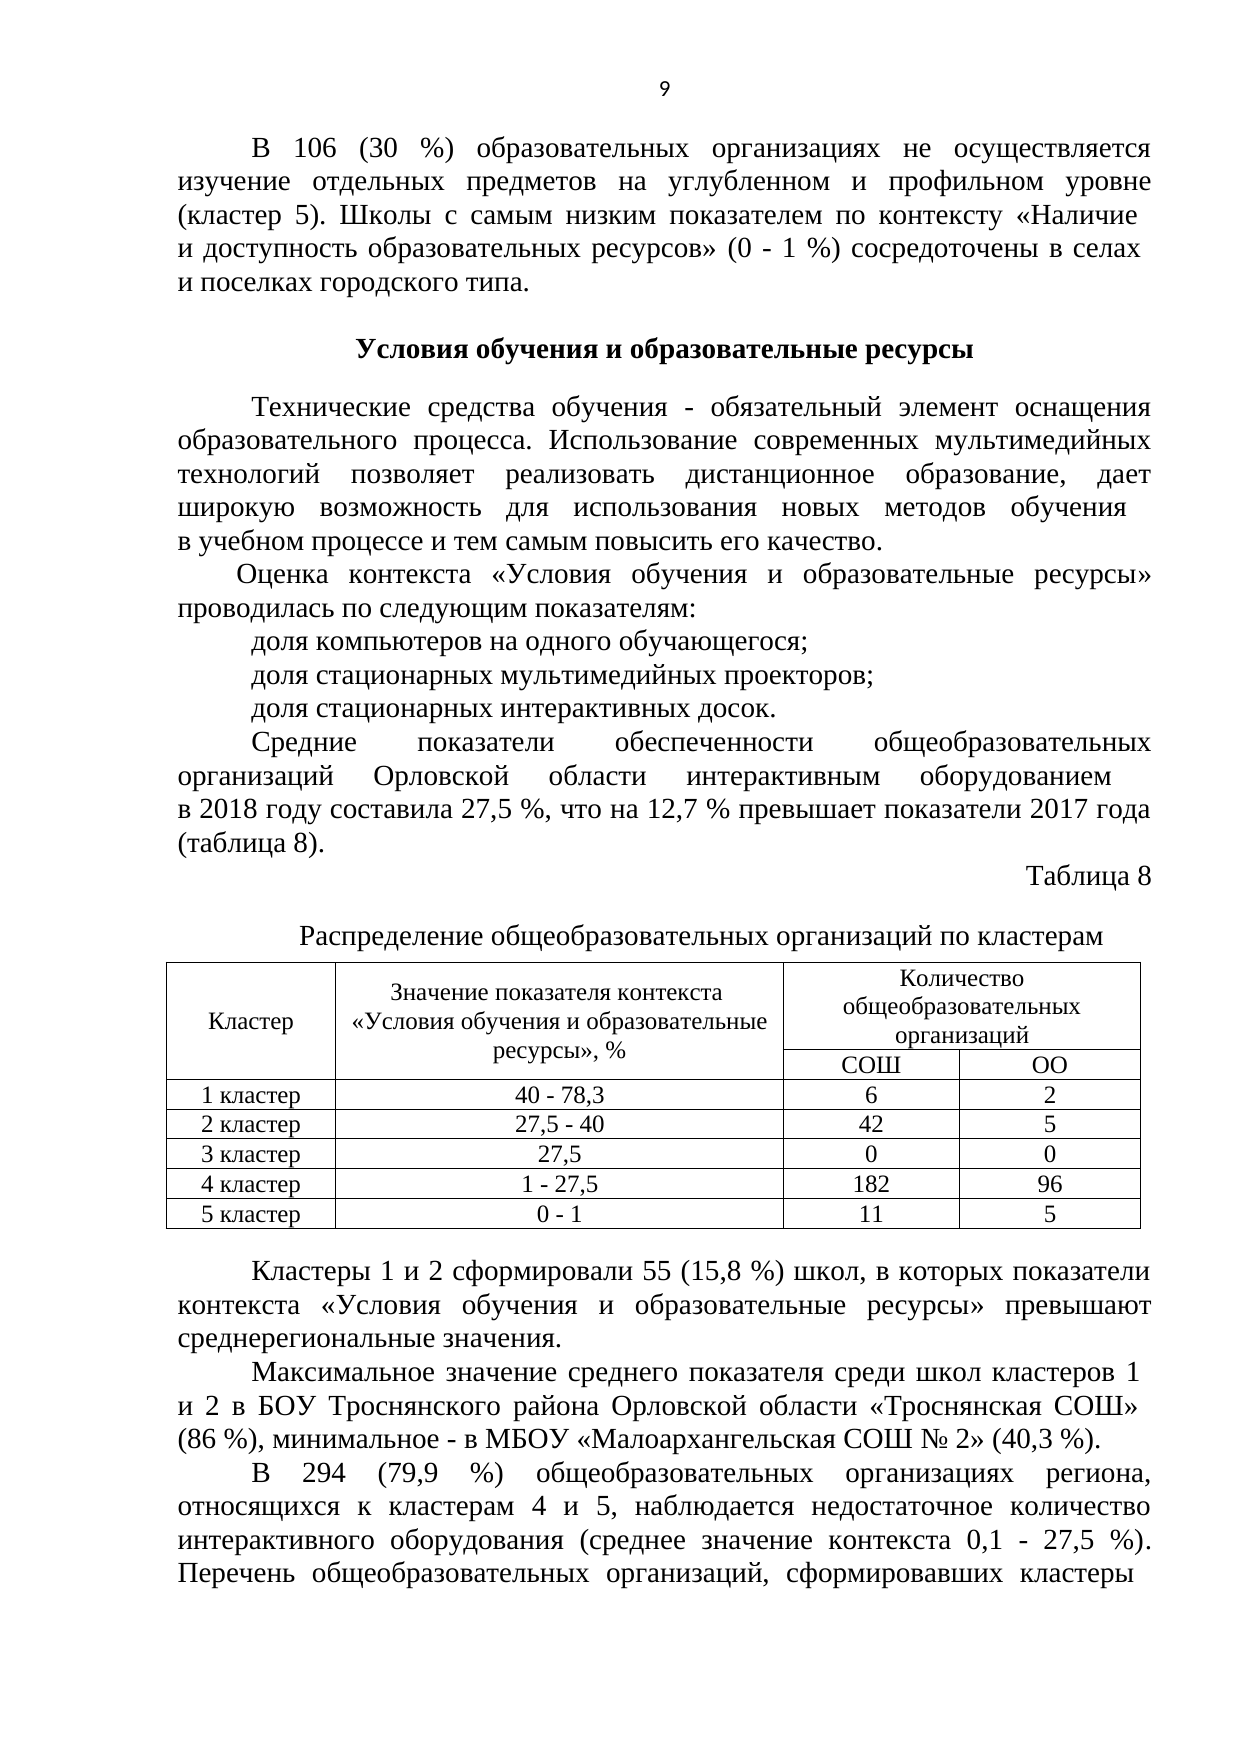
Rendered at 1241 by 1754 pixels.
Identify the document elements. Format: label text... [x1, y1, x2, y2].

table_cell 182 [784, 1169, 959, 1198]
table_cell 6 [784, 1080, 959, 1108]
table_cell 5 [960, 1110, 1140, 1138]
text Оценка контекста «Условия обучения и образовательные ресурсы» проводилась по следующим показателям: [177, 556, 1152, 623]
text Максимальное значение среднего показателя среди школ кластеров 1 и 2 в БОУ Троснянского района Орловской области «Троснянская СОШ» (86 %), минимальное - в МБОУ «Малоархангельская СОШ № 2» (40,3 %). [177, 1354, 1152, 1455]
table_cell 1 - 27,5 [336, 1169, 783, 1198]
text Технические средства обучения - обязательный элемент оснащения образовательного процесса. Использование современных мультимедийных технологий позволяет реализовать дистанционное образование, дает широкую возможность для использования новых методов обучения в учебном процессе и тем самым повысить его качество. [177, 389, 1152, 556]
text Кластеры 1 и 2 сформировали 55 (15,8 %) школ, в которых показатели контекста «Условия обучения и образовательные ресурсы» превышают среднерегиональные значения. [177, 1253, 1152, 1354]
text В 106 (30 %) образовательных организациях не осуществляется изучение отдельных предметов на углубленном и профильном уровне (кластер 5). Школы с самым низким показателем по контексту «Наличие и доступность образовательных ресурсов» (0 - 1 %) сосредоточены в селах и поселках городского типа. [177, 130, 1152, 297]
table_cell 0 [784, 1139, 959, 1168]
table_cell 11 [784, 1199, 959, 1228]
text Средние показатели обеспеченности общеобразовательных организаций Орловской области интерактивным оборудованием в 2018 году составила 27,5 %, что на 12,7 % превышает показатели 2017 года (таблица 8). [177, 724, 1152, 858]
text доля стационарных интерактивных досок. [177, 691, 1152, 724]
table_cell СОШ [784, 1050, 959, 1079]
table_cell 27,5 [336, 1139, 783, 1168]
table_cell 5 кластер [167, 1199, 335, 1228]
text Распределение общеобразовательных организаций по кластерам [177, 918, 1152, 951]
table_header Количество общеобразовательных организаций [784, 963, 1140, 1049]
table_header Кластер [167, 963, 335, 1079]
table_cell 40 - 78,3 [336, 1080, 783, 1108]
table_cell 2 [960, 1080, 1140, 1108]
table_cell 2 кластер [167, 1110, 335, 1138]
table_cell ОО [960, 1050, 1140, 1079]
table_cell 0 [960, 1139, 1140, 1168]
table_cell 42 [784, 1110, 959, 1138]
text доля компьютеров на одного обучающегося; [177, 623, 1152, 657]
table_cell 1 кластер [167, 1080, 335, 1108]
text Условия обучения и образовательные ресурсы [177, 331, 1152, 364]
table_cell 0 - 1 [336, 1199, 783, 1228]
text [177, 1455, 1152, 1589]
table_cell 5 [960, 1199, 1140, 1228]
text Таблица 8 [177, 858, 1152, 892]
table_cell 27,5 - 40 [336, 1110, 783, 1138]
table_cell 4 кластер [167, 1169, 335, 1198]
table_header Значение показателя контекста «Условия обучения и образовательные ресурсы», % [336, 963, 783, 1079]
text доля стационарных мультимедийных проекторов; [177, 657, 1152, 691]
table_cell 3 кластер [167, 1139, 335, 1168]
table_cell 96 [960, 1169, 1140, 1198]
